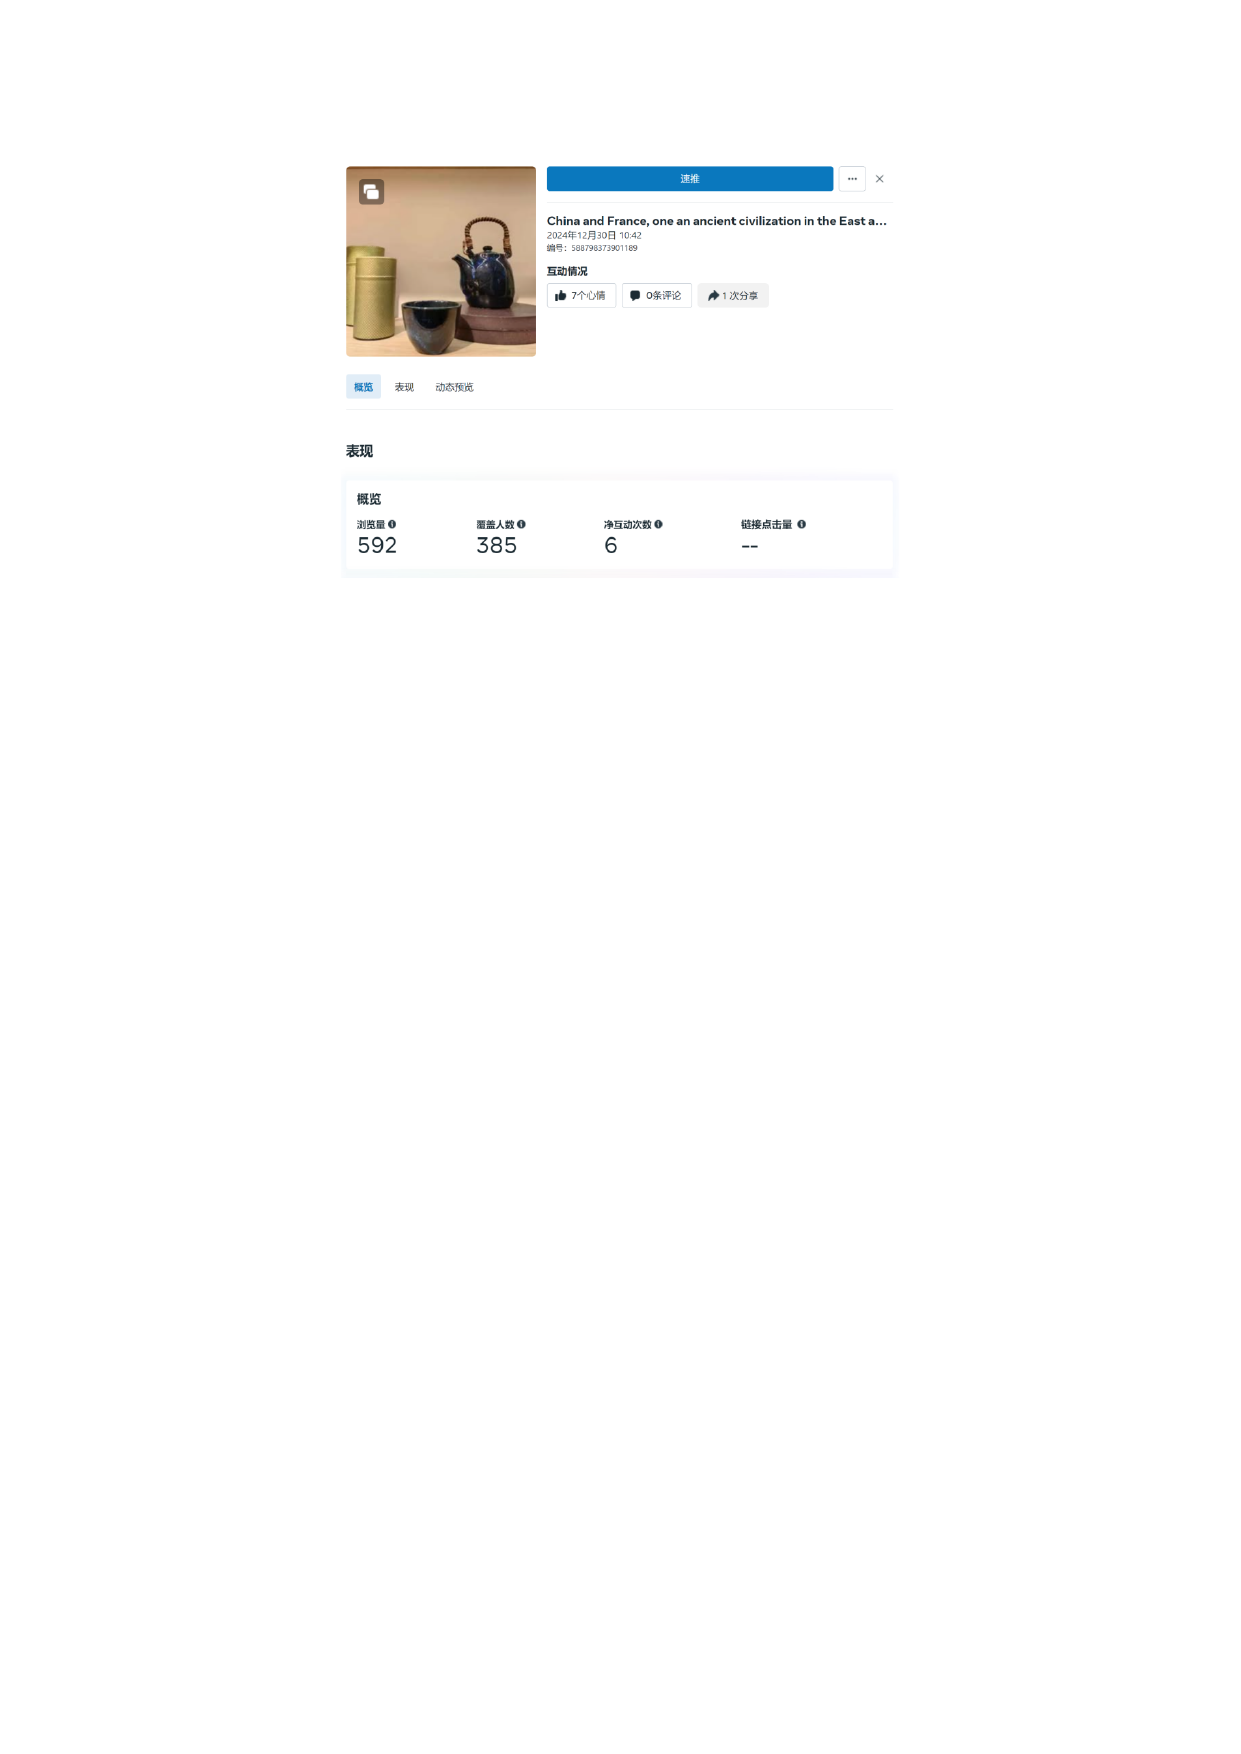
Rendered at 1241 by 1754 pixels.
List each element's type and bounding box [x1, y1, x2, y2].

picture [340, 162, 900, 578]
